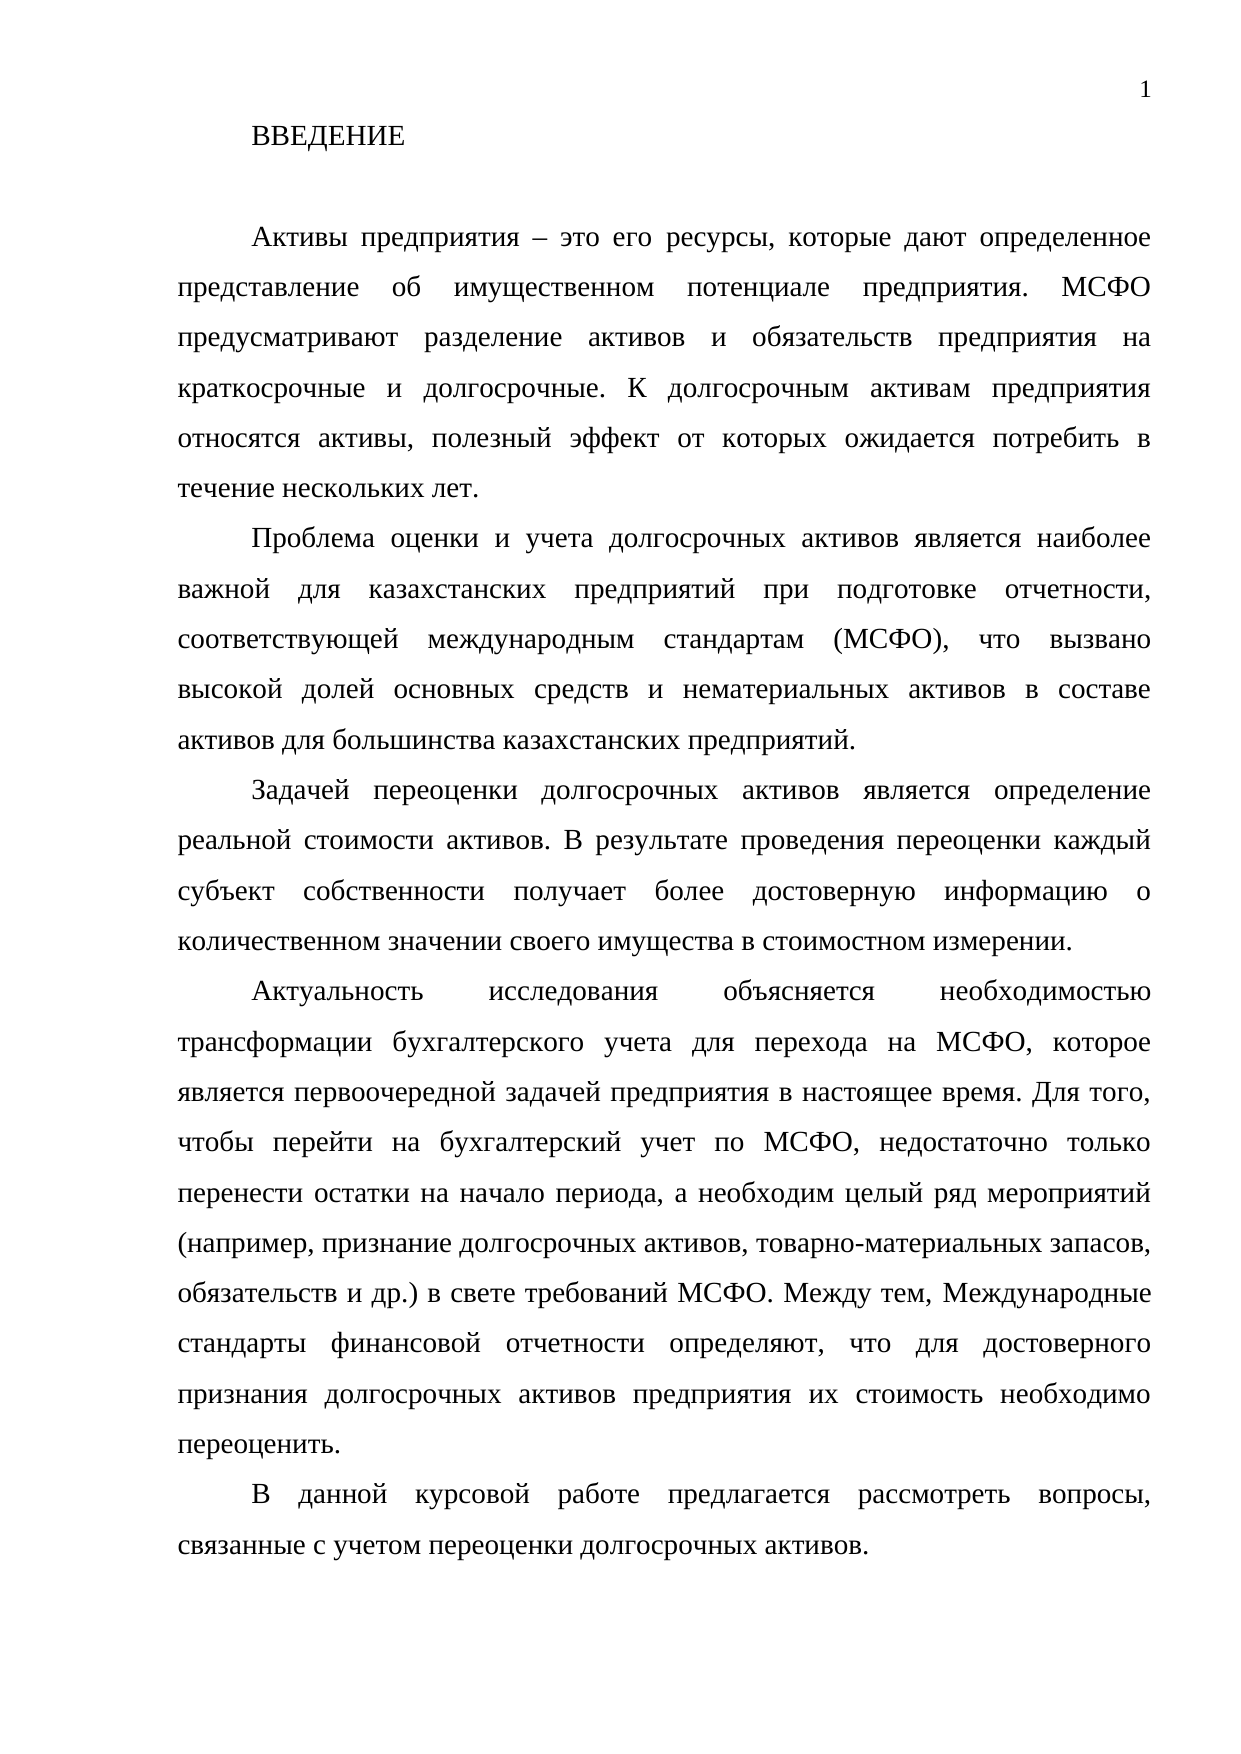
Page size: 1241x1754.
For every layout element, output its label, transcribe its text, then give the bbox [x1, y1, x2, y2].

subtitle Введение [177, 118, 1152, 152]
text Задачей переоценки долгосрочных активов является определение реальной стоимости активов. В результате проведения переоценки каждый субъект собственности получает более достоверную информацию о количественном значении своего имущества в стоимостном измерении. [177, 772, 1152, 957]
text Актуальность исследования объясняется необходимостью трансформации бухгалтерского учета для перехода на МСФО, которое является первоочередной задачей предприятия в настоящее время. Для того, чтобы перейти на бухгалтерский учет по МСФО, недостаточно только перенести остатки на начало периода, а необходим целый ряд мероприятий (например, признание долгосрочных активов, товарно-материальных запасов, обязательств и др.) в свете требований МСФО. Между тем, Международные стандарты финансовой отчетности определяют, что для достоверного признания долгосрочных активов предприятия их стоимость необходимо переоценить. [177, 973, 1152, 1460]
text Активы предприятия – это его ресурсы, которые дают определенное представление об имущественном потенциале предприятия. МСФО предусматривают разделение активов и обязательств предприятия на краткосрочные и долгосрочные. К долгосрочным активам предприятия относятся активы, полезный эффект от которых ожидается потребить в течение нескольких лет. [177, 219, 1152, 504]
text В данной курсовой работе предлагается рассмотреть вопросы, связанные с учетом переоценки долгосрочных активов. [177, 1477, 1152, 1560]
text Проблема оценки и учета долгосрочных активов является наиболее важной для казахстанских предприятий при подготовке отчетности, соответствующей международным стандартам (МСФО), что вызвано высокой долей основных средств и нематериальных активов в составе активов для большинства казахстанских предприятий. [177, 521, 1152, 755]
